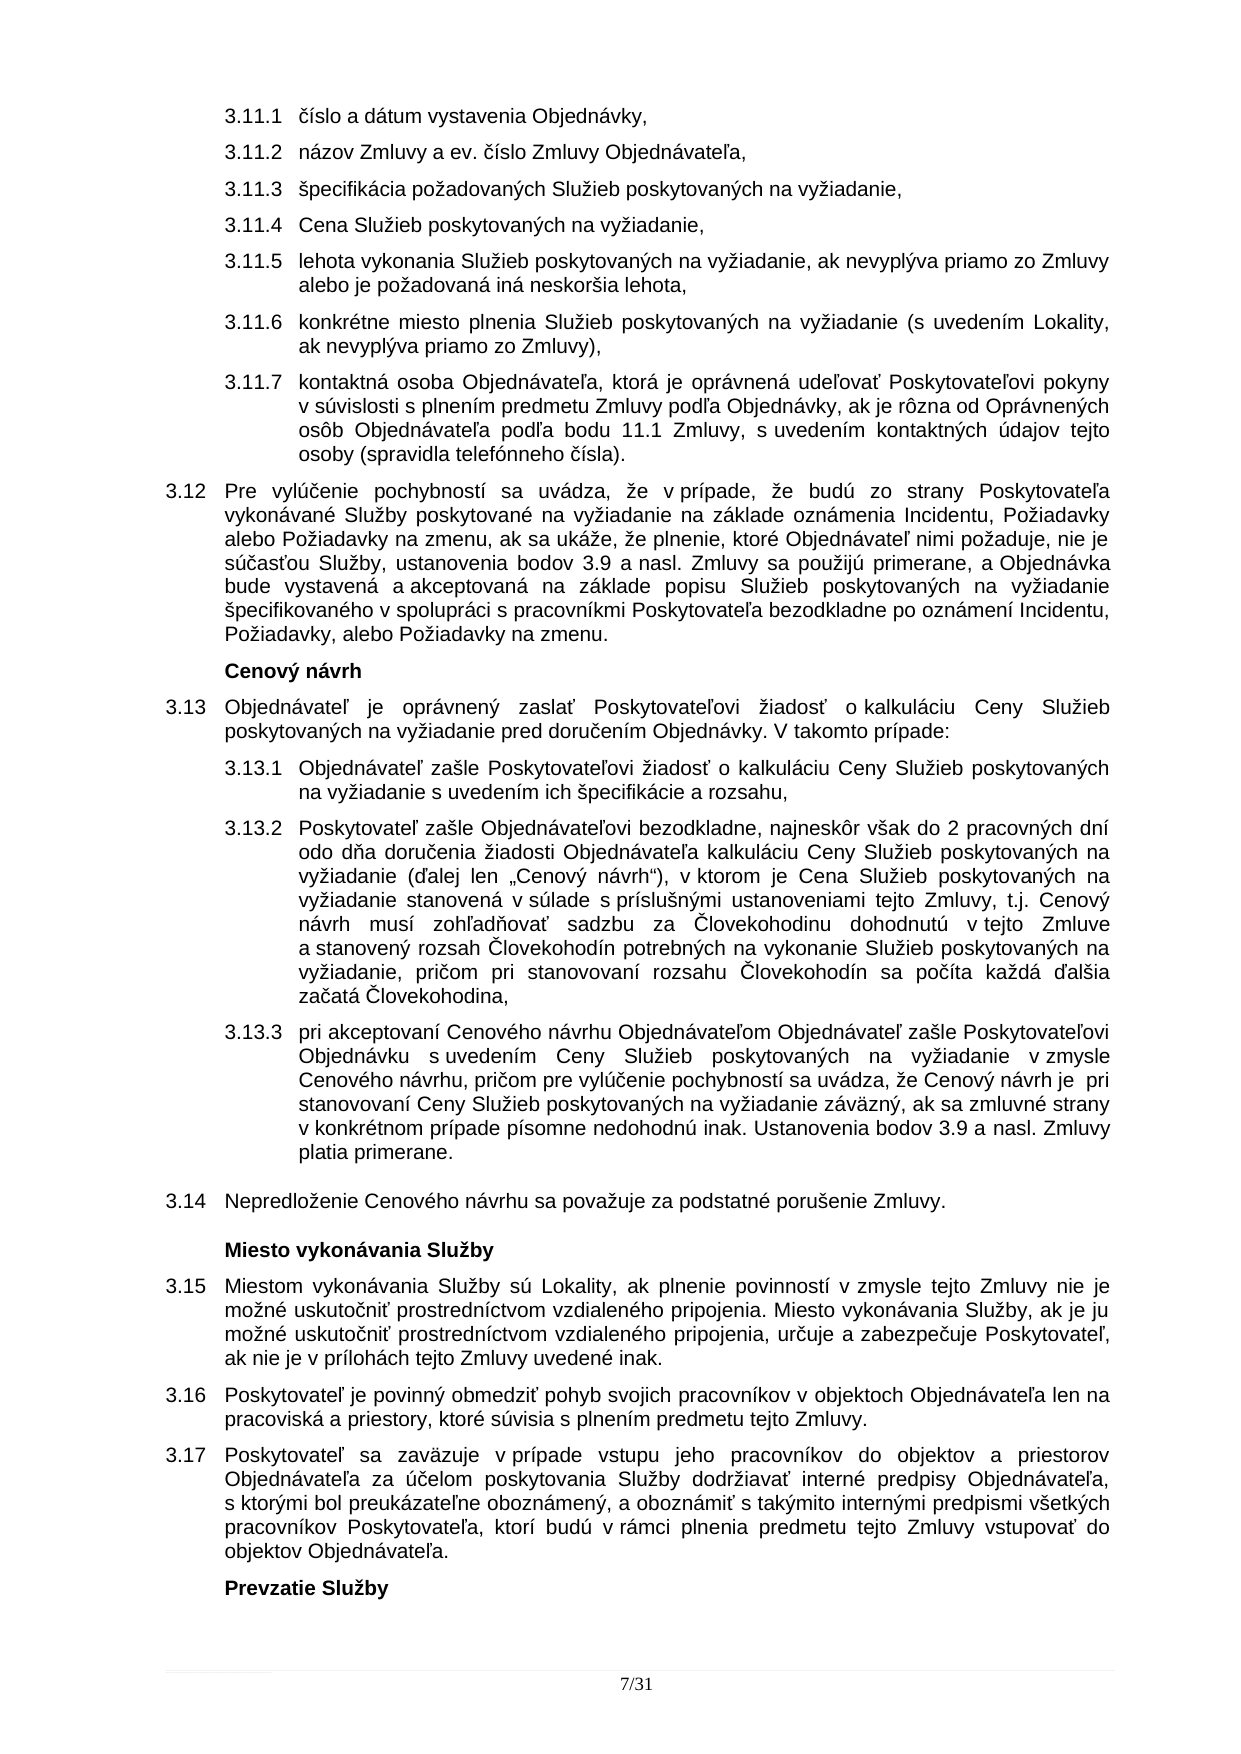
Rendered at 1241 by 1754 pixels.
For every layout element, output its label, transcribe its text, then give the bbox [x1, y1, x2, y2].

list Objednávateľ zašle Poskytovateľovi žiadosť o kalkuláciu Ceny Služieb poskytovaných na vyžiadanie s uvedením ich špecifikácie a rozsahu, [224, 756, 1110, 803]
list špecifikácia požadovaných Služieb poskytovaných na vyžiadanie, [224, 176, 1110, 200]
list pri akceptovaní Cenového návrhu Objednávateľom Objednávateľ zašle Poskytovateľovi Objednávku s uvedením Ceny Služieb poskytovaných na vyžiadanie v zmysle Cenového návrhu, pričom pre vylúčenie pochybností sa uvádza, že Cenový návrh je pri stanovovaní Ceny Služieb poskytovaných na vyžiadanie záväzný, ak sa zmluvné strany v konkrétnom prípade písomne nedohodnú inak. Ustanovenia bodov 3.9 a nasl. Zmluvy platia primerane. [224, 1020, 1110, 1164]
list Cena Služieb poskytovaných na vyžiadanie, [224, 213, 1110, 237]
text Cenový návrh [224, 659, 1110, 683]
list Nepredloženie Cenového návrhu sa považuje za podstatné porušenie Zmluvy. [165, 1189, 1110, 1213]
text Miesto vykonávania Služby [224, 1238, 1110, 1262]
list Poskytovateľ je povinný obmedziť pohyb svojich pracovníkov v objektoch Objednávateľa len na pracoviská a priestory, ktoré súvisia s plnením predmetu tejto Zmluvy. [165, 1383, 1110, 1431]
list názov Zmluvy a ev. číslo Zmluvy Objednávateľa, [224, 140, 1110, 164]
list konkrétne miesto plnenia Služieb poskytovaných na vyžiadanie (s uvedením Lokality, ak nevyplýva priamo zo Zmluvy), [224, 310, 1110, 358]
list kontaktná osoba Objednávateľa, ktorá je oprávnená udeľovať Poskytovateľovi pokyny v súvislosti s plnením predmetu Zmluvy podľa Objednávky, ak je rôzna od Oprávnených osôb Objednávateľa podľa bodu 11.1 Zmluvy, s uvedením kontaktných údajov tejto osoby (spravidla telefónneho čísla). [224, 370, 1110, 466]
text Prevzatie Služby [224, 1575, 1110, 1599]
list Objednávateľ je oprávnený zaslať Poskytovateľovi žiadosť o kalkuláciu Ceny Služieb poskytovaných na vyžiadanie pred doručením Objednávky. V takomto prípade: [165, 695, 1110, 743]
list lehota vykonania Služieb poskytovaných na vyžiadanie, ak nevyplýva priamo zo Zmluvy alebo je požadovaná iná neskoršia lehota, [224, 249, 1110, 297]
list Poskytovateľ sa zaväzuje v prípade vstupu jeho pracovníkov do objektov a priestorov Objednávateľa za účelom poskytovania Služby dodržiavať interné predpisy Objednávateľa, s ktorými bol preukázateľne oboznámený, a oboznámiť s takýmito internými predpismi všetkých pracovníkov Poskytovateľa, ktorí budú v rámci plnenia predmetu tejto Zmluvy vstupovať do objektov Objednávateľa. [165, 1443, 1110, 1563]
list Poskytovateľ zašle Objednávateľovi bezodkladne, najneskôr však do 2 pracovných dní odo dňa doručenia žiadosti Objednávateľa kalkuláciu Ceny Služieb poskytovaných na vyžiadanie (ďalej len „Cenový návrh“), v ktorom je Cena Služieb poskytovaných na vyžiadanie stanovená v súlade s príslušnými ustanoveniami tejto Zmluvy, t.j. Cenový návrh musí zohľadňovať sadzbu za Človekohodinu dohodnutú v tejto Zmluve a stanovený rozsah Človekohodín potrebných na vykonanie Služieb poskytovaných na vyžiadanie, pričom pri stanovovaní rozsahu Človekohodín sa počíta každá ďalšia začatá Človekohodina, [224, 816, 1110, 1008]
list Miestom vykonávania Služby sú Lokality, ak plnenie povinností v zmysle tejto Zmluvy nie je možné uskutočniť prostredníctvom vzdialeného pripojenia. Miesto vykonávania Služby, ak je ju možné uskutočniť prostredníctvom vzdialeného pripojenia, určuje a zabezpečuje Poskytovateľ, ak nie je v prílohách tejto Zmluvy uvedené inak. [165, 1274, 1110, 1370]
list číslo a dátum vystavenia Objednávky, [224, 103, 1110, 127]
list Pre vylúčenie pochybností sa uvádza, že v prípade, že budú zo strany Poskytovateľa vykonávané Služby poskytované na vyžiadanie na základe oznámenia Incidentu, Požiadavky alebo Požiadavky na zmenu, ak sa ukáže, že plnenie, ktoré Objednávateľ nimi požaduje, nie je súčasťou Služby, ustanovenia bodov 3.9 a nasl. Zmluvy sa použijú primerane, a Objednávka bude vystavená a akceptovaná na základe popisu Služieb poskytovaných na vyžiadanie špecifikovaného v spolupráci s pracovníkmi Poskytovateľa bezodkladne po oznámení Incidentu, Požiadavky, alebo Požiadavky na zmenu. [165, 478, 1110, 646]
